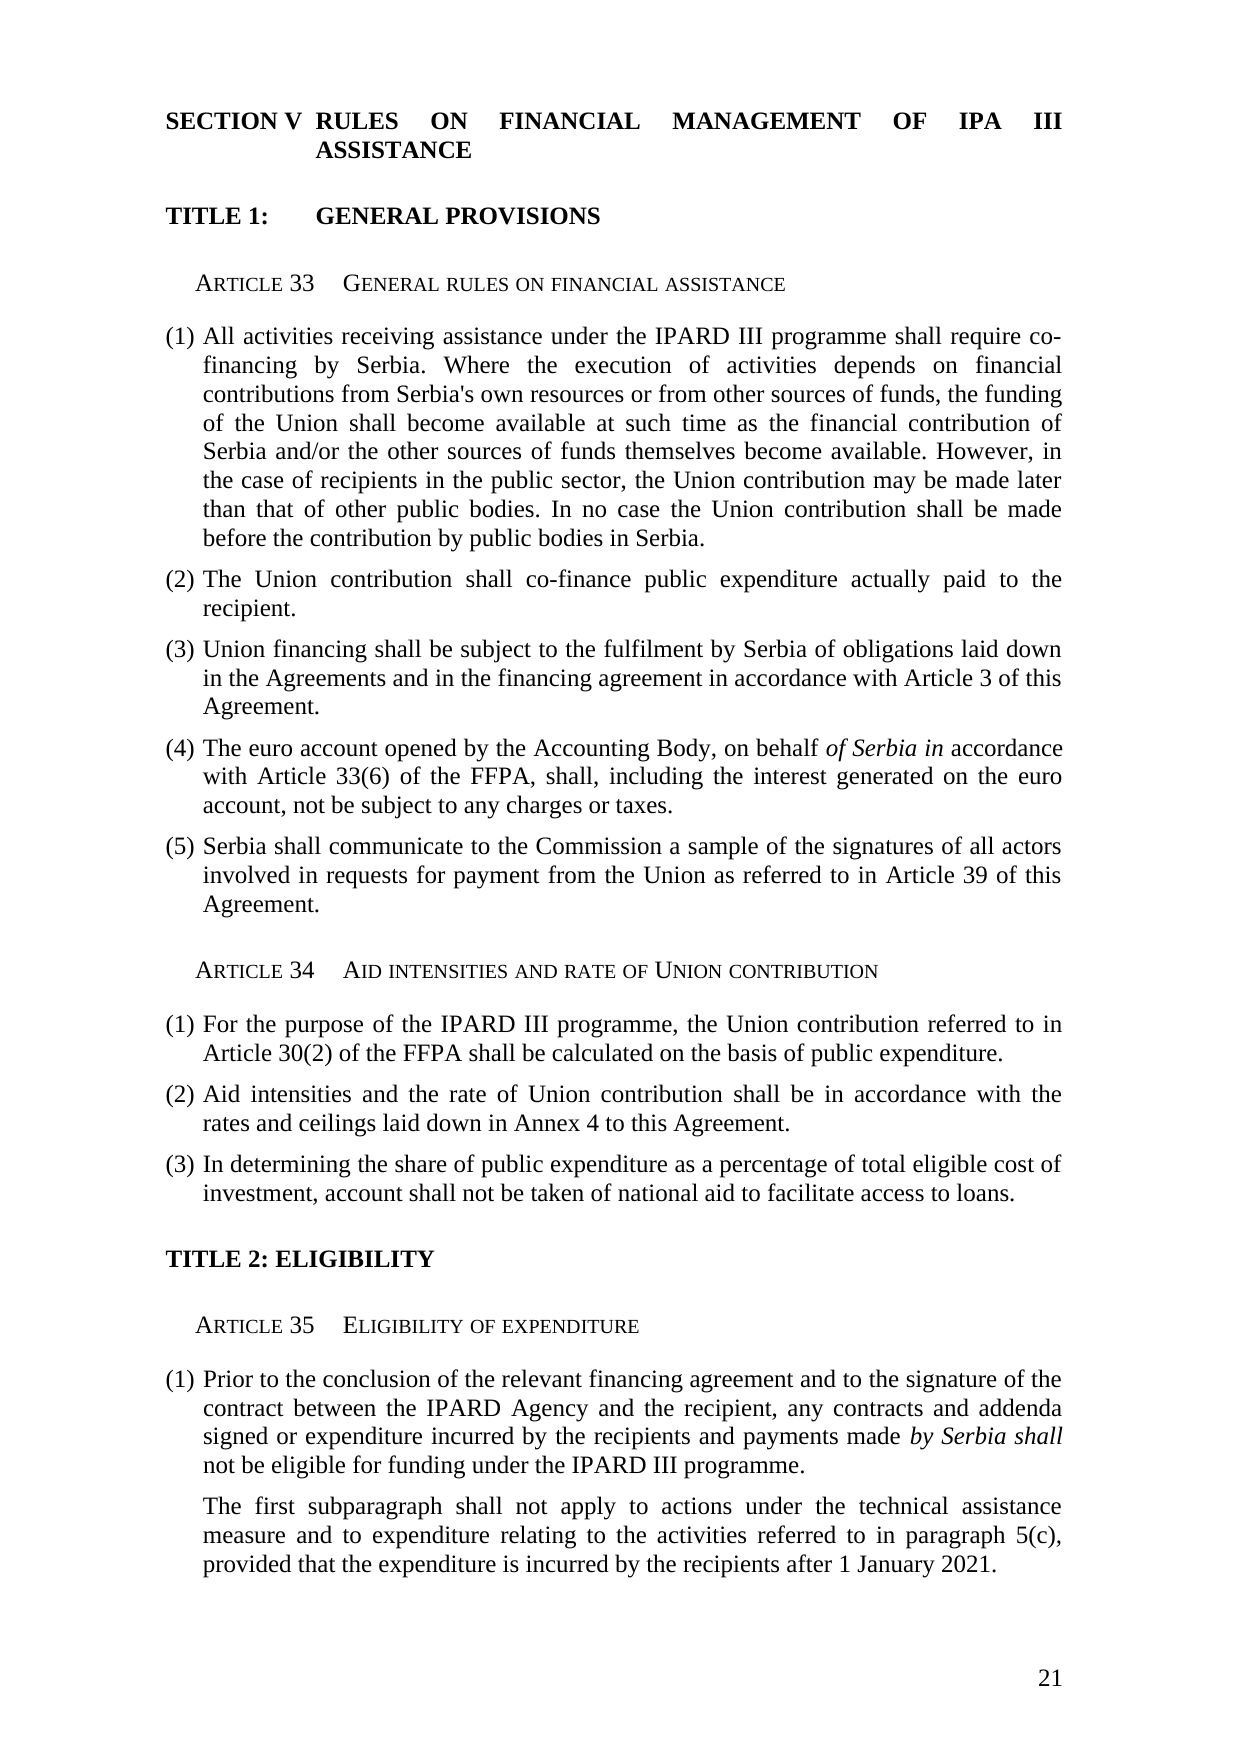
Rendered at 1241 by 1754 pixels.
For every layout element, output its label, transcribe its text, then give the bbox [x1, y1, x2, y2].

subtitle SECTION V RULES ON FINANCIAL MANAGEMENT OF IPA III ASSISTANCE [165, 106, 1063, 164]
list All activities receiving assistance under the IPARD III programme shall require co-financing by Serbia. Where the execution of activities depends on financial contributions from Serbia's own resources or from other sources of funds, the funding of the Union shall become available at such time as the financial contribution of Serbia and/or the other sources of funds themselves become available. However, in the case of recipients in the public sector, the Union contribution may be made later than that of other public bodies. In no case the Union contribution shall be made before the contribution by public bodies in Serbia. [165, 321, 1063, 551]
list The first subparagraph shall not apply to actions under the technical assistance measure and to expenditure relating to the activities referred to in paragraph 5(c), provided that the expenditure is incurred by the recipients after 1 January 2021. [203, 1491, 1063, 1578]
subtitle Article 35 Eligibility of expenditure [195, 1310, 1063, 1339]
list Serbia shall communicate to the Commission a sample of the signatures of all actors involved in requests for payment from the Union as referred to in Article 39 of this Agreement. [165, 831, 1063, 918]
list In determining the share of public expenditure as a percentage of total eligible cost of investment, account shall not be taken of national aid to facilitate access to loans. [165, 1149, 1063, 1206]
list Union financing shall be subject to the fulfilment by Serbia of obligations laid down in the Agreements and in the financing agreement in accordance with Article 3 of this Agreement. [165, 634, 1063, 720]
list Aid intensities and the rate of Union contribution shall be in accordance with the rates and ceilings laid down in Annex 4 to this Agreement. [165, 1079, 1063, 1136]
subtitle TITLE 2: ELIGIBILITY [165, 1244, 1063, 1273]
subtitle TITLE 1: GENERAL PROVISIONS [165, 201, 1063, 230]
list The Union contribution shall co-finance public expenditure actually paid to the recipient. [165, 564, 1063, 621]
list Prior to the conclusion of the relevant financing agreement and to the signature of the contract between the IPARD Agency and the recipient, any contracts and addenda signed or expenditure incurred by the recipients and payments made by Serbia shall not be eligible for funding under the IPARD III programme. [165, 1364, 1063, 1479]
list The euro account opened by the Accounting Body, on behalf of Serbia in accordance with Article 33(6) of the FFPA, shall, including the interest generated on the euro account, not be subject to any charges or taxes. [165, 733, 1063, 819]
subtitle Article 33 General rules on financial assistance [195, 268, 1063, 296]
list For the purpose of the IPARD III programme, the Union contribution referred to in Article 30(2) of the FFPA shall be calculated on the basis of public expenditure. [165, 1009, 1063, 1066]
subtitle Article 34 Aid intensities and rate of Union contribution [195, 955, 1063, 984]
